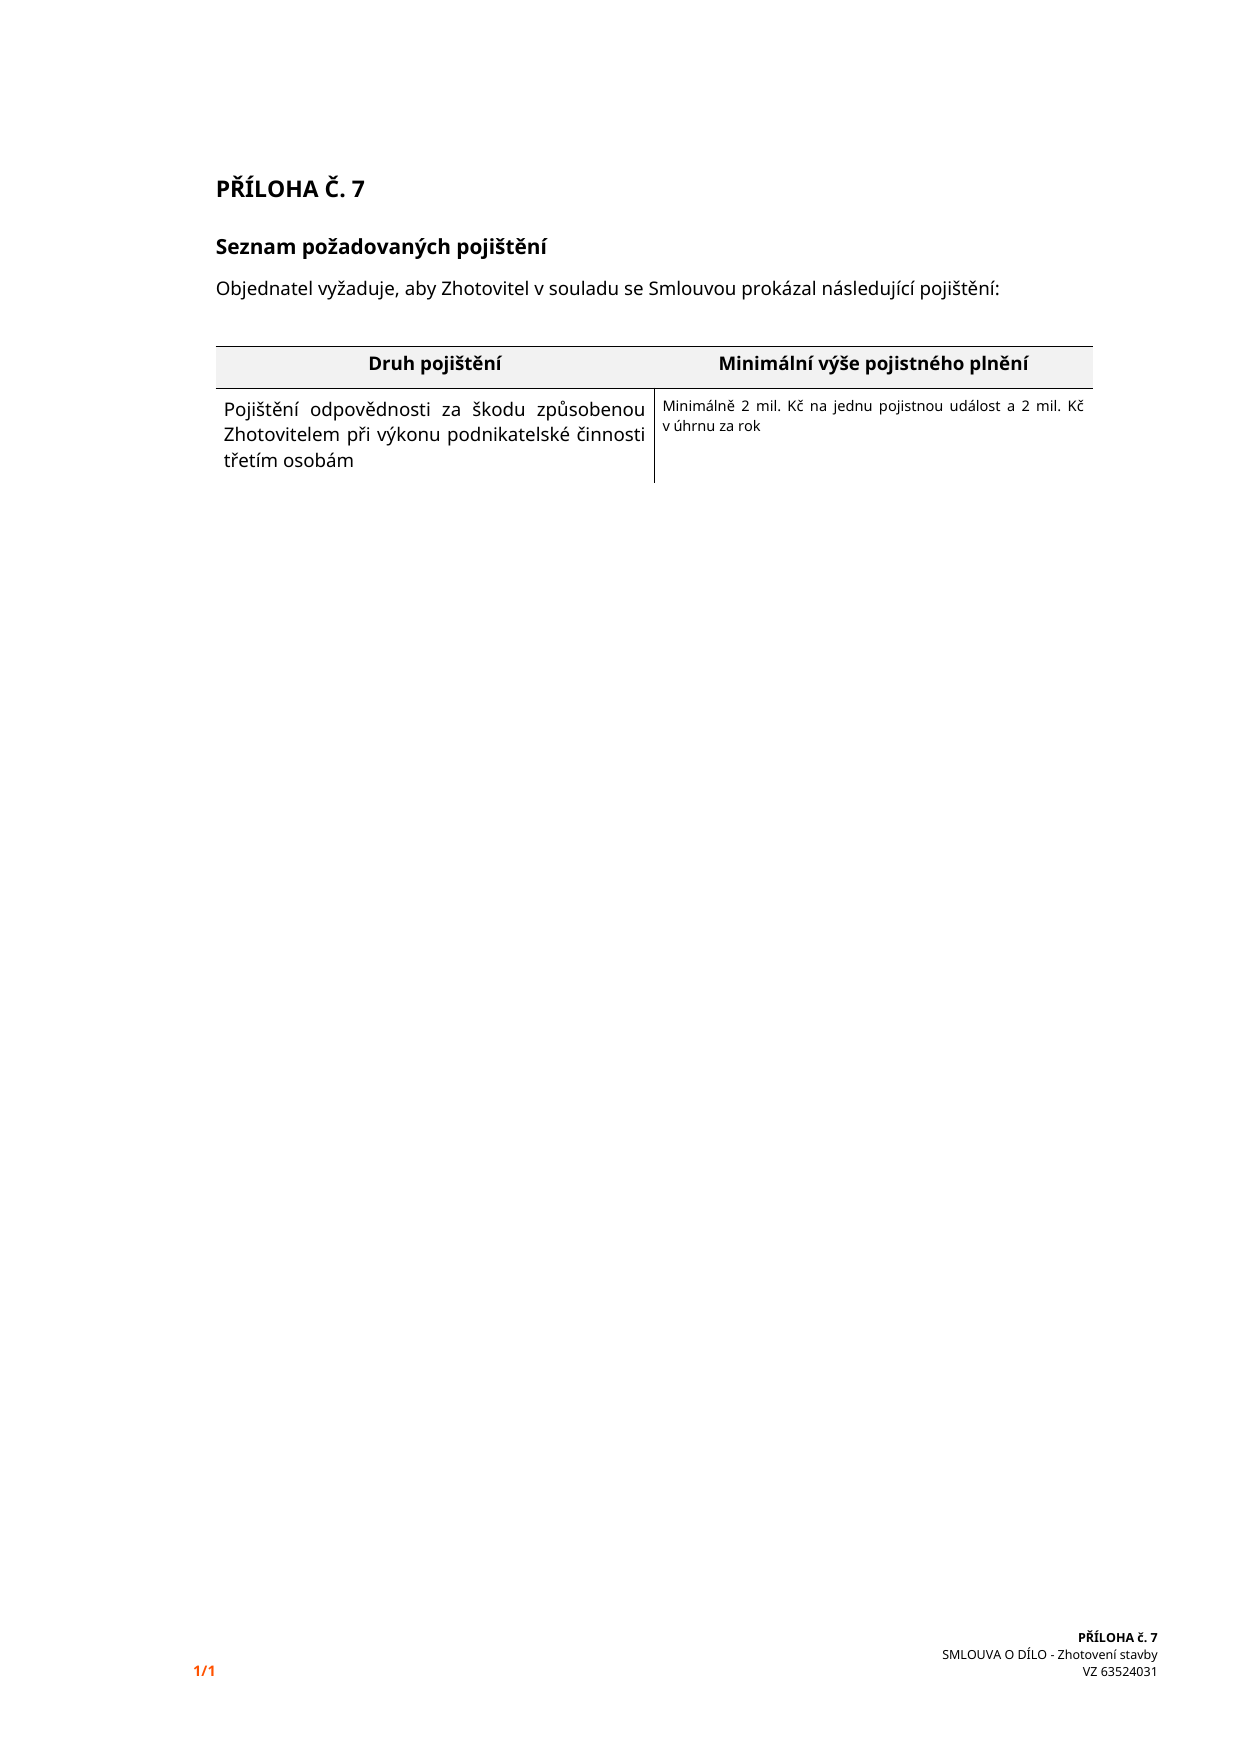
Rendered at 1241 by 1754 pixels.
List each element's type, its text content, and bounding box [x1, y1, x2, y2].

table_header Druh pojištění [216, 347, 654, 388]
text Příloha č. 7 [216, 172, 1093, 204]
table_cell Pojištění odpovědnosti za škodu způsobenou Zhotovitelem při výkonu podnikatelské činnosti třetím osobám [216, 389, 654, 482]
table_cell Minimálně 2 mil. Kč na jednu pojistnou událost a 2 mil. Kč v úhrnu za rok [655, 389, 1093, 482]
table_header Minimální výše pojistného plnění [654, 347, 1093, 388]
text Objednatel vyžaduje, aby Zhotovitel v souladu se Smlouvou prokázal následující pojištění: [216, 276, 1093, 301]
text Seznam požadovaných pojištění [216, 232, 1093, 260]
